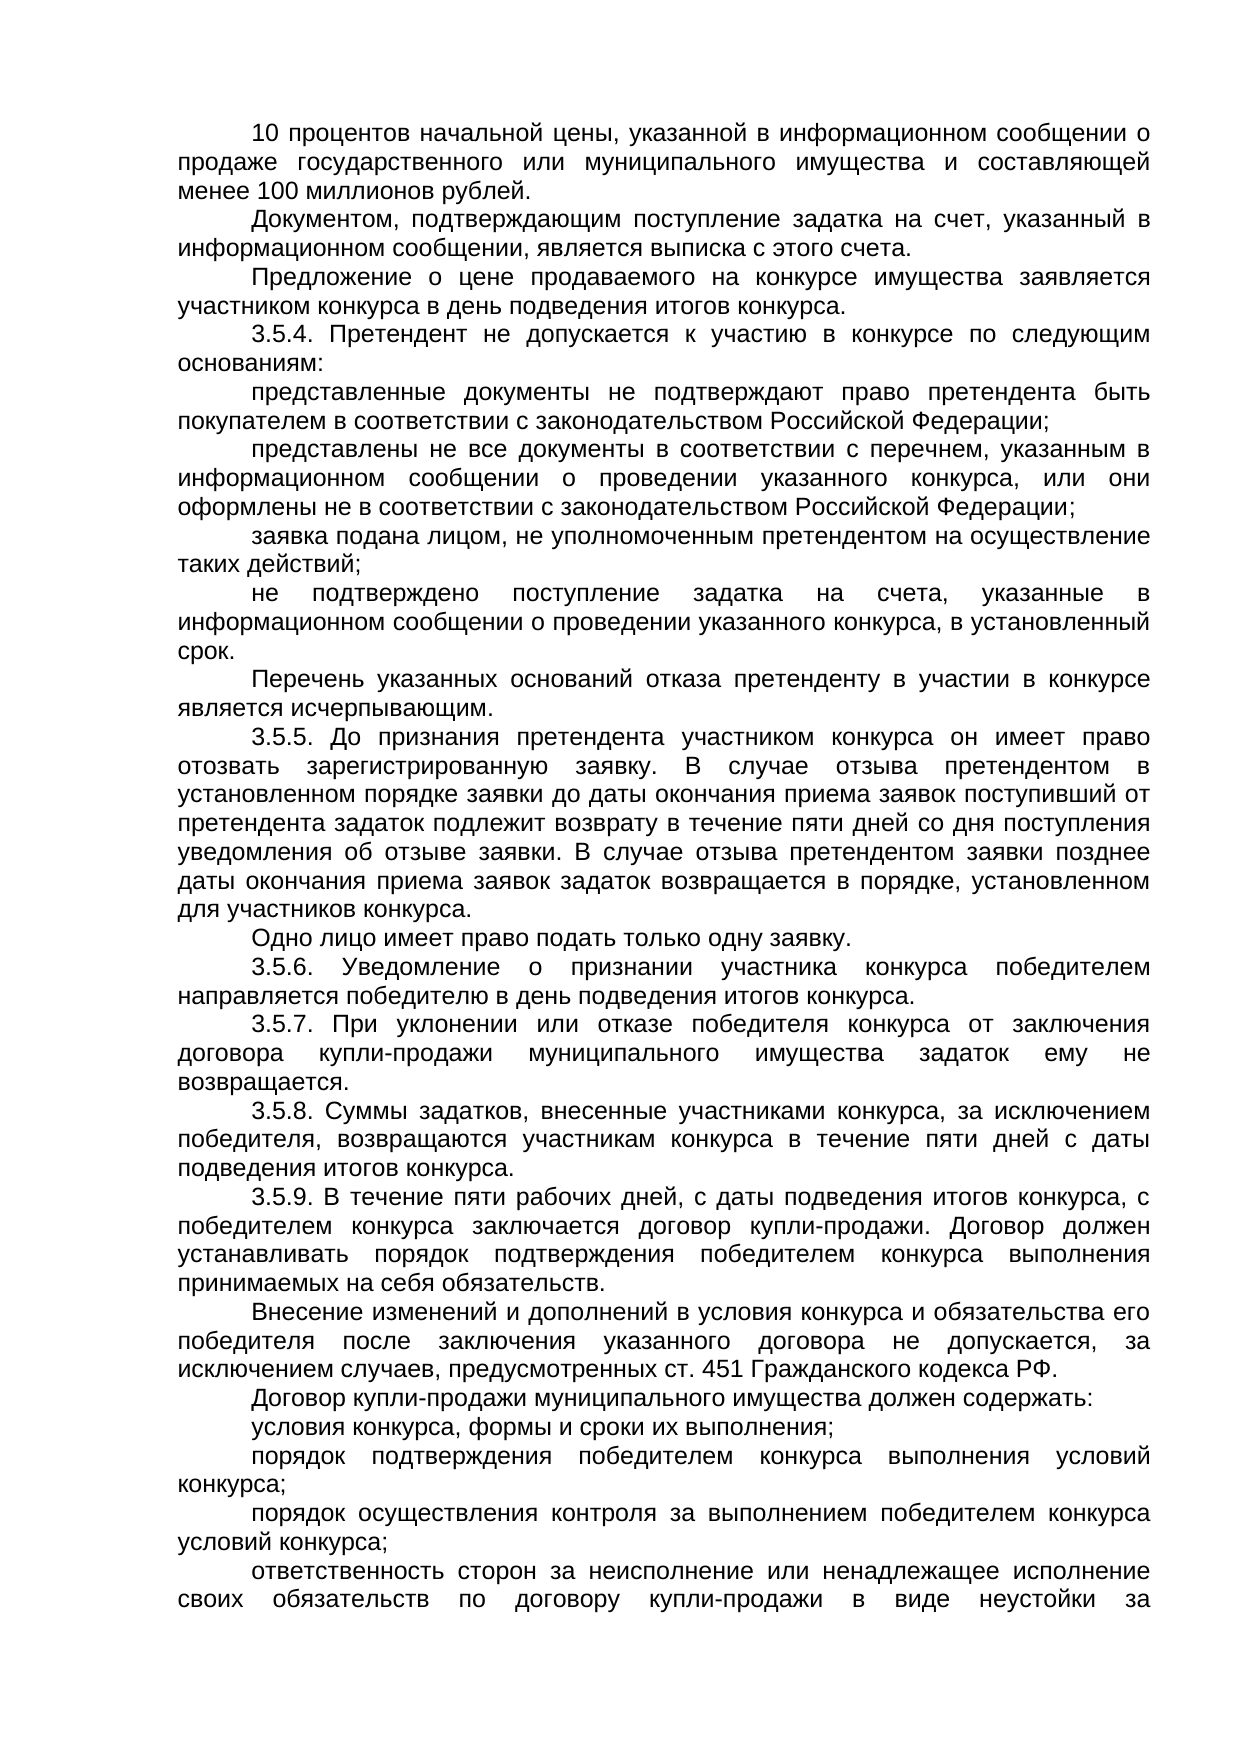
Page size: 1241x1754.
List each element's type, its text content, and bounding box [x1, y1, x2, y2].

text Документом, подтверждающим поступление задатка на счет, указанный в информационном сообщении, является выписка с этого счета. [177, 204, 1152, 262]
text порядок подтверждения победителем конкурса выполнения условий конкурса; [177, 1441, 1152, 1498]
text 3.5.9. В течение пяти рабочих дней, с даты подведения итогов конкурса, с победителем конкурса заключается договор купли-продажи. Договор должен устанавливать порядок подтверждения победителем конкурса выполнения принимаемых на себя обязательств. [177, 1182, 1152, 1297]
text 10 процентов начальной цены, указанной в информационном сообщении о продаже государственного или муниципального имущества и составляющей менее 100 миллионов рублей. [177, 118, 1152, 204]
text порядок осуществления контроля за выполнением победителем конкурса условий конкурса; [177, 1498, 1152, 1556]
text Одно лицо имеет право подать только одну заявку. [177, 923, 1152, 952]
text 3.5.5. До признания претендента участником конкурса он имеет право отозвать зарегистрированную заявку. В случае отзыва претендентом в установленном порядке заявки до даты окончания приема заявок поступивший от претендента задаток подлежит возврату в течение пяти дней со дня поступления уведомления об отзыве заявки. В случае отзыва претендентом заявки позднее даты окончания приема заявок задаток возвращается в порядке, установленном для участников конкурса. [177, 722, 1152, 923]
text 3.5.6. Уведомление о признании участника конкурса победителем направляется победителю в день подведения итогов конкурса. [177, 952, 1152, 1009]
text Предложение о цене продаваемого на конкурсе имущества заявляется участником конкурса в день подведения итогов конкурса. [177, 262, 1152, 319]
text представленные документы не подтверждают право претендента быть покупателем в соответствии с законодательством Российской Федерации; [177, 377, 1152, 434]
text 3.5.4. Претендент не допускается к участию в конкурсе по следующим основаниям: [177, 319, 1152, 377]
text 3.5.8. Суммы задатков, внесенные участниками конкурса, за исключением победителя, возвращаются участникам конкурса в течение пяти дней с даты подведения итогов конкурса. [177, 1096, 1152, 1182]
text 3.5.7. При уклонении или отказе победителя конкурса от заключения договора купли-продажи муниципального имущества задаток ему не возвращается. [177, 1009, 1152, 1096]
text Перечень указанных оснований отказа претенденту в участии в конкурсе является исчерпывающим. [177, 664, 1152, 722]
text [177, 1556, 1152, 1613]
text Внесение изменений и дополнений в условия конкурса и обязательства его победителя после заключения указанного договора не допускается, за исключением случаев, предусмотренных ст. 451 Гражданского кодекса РФ. [177, 1297, 1152, 1383]
text Договор купли-продажи муниципального имущества должен содержать: [177, 1383, 1152, 1412]
text заявка подана лицом, не уполномоченным претендентом на осуществление таких действий; [177, 521, 1152, 578]
text не подтверждено поступление задатка на счета, указанные в информационном сообщении о проведении указанного конкурса, в установленный срок. [177, 578, 1152, 664]
text условия конкурса, формы и сроки их выполнения; [177, 1412, 1152, 1441]
text представлены не все документы в соответствии с перечнем, указанным в информационном сообщении о проведении указанного конкурса, или они оформлены не в соответствии с законодательством Российской Федерации; [177, 434, 1152, 521]
